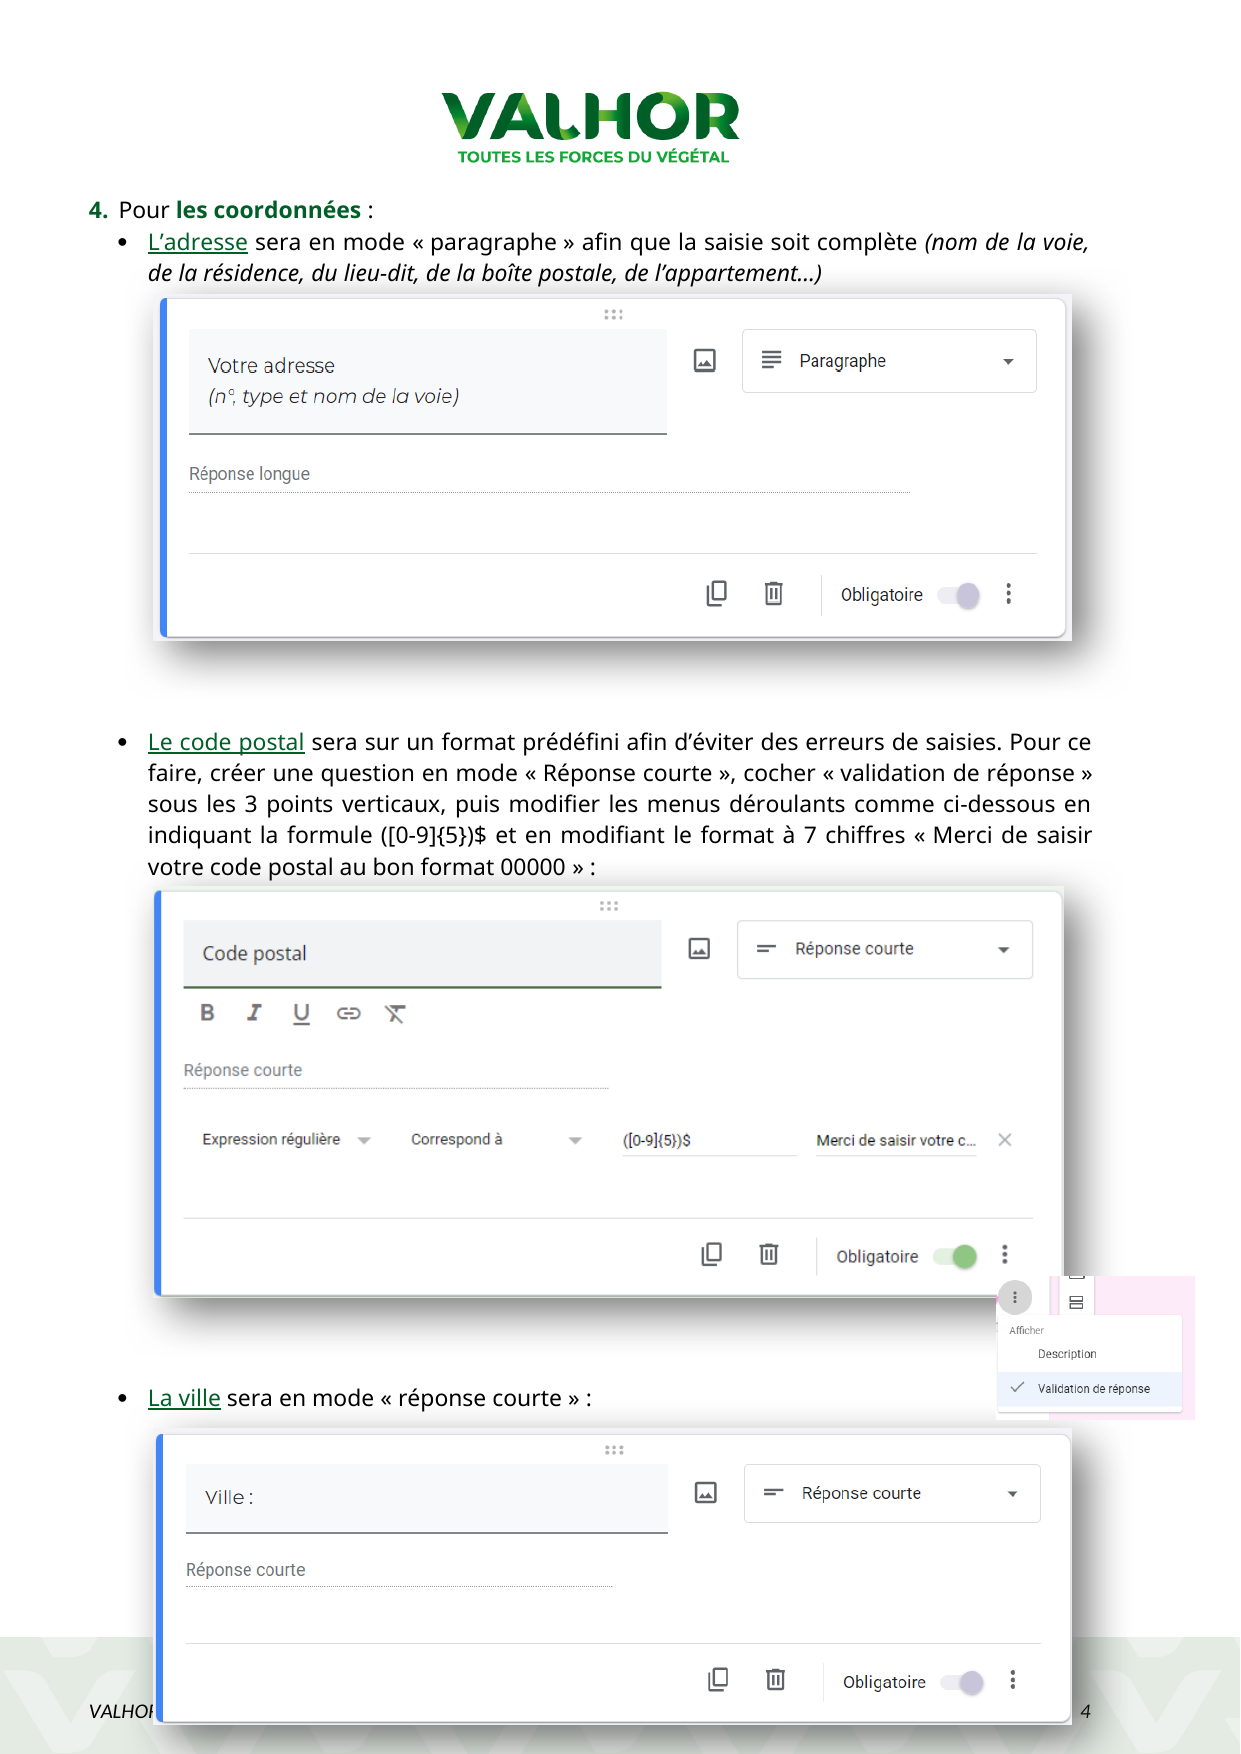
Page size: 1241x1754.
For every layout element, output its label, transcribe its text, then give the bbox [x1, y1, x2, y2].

picture [438, 88, 743, 164]
list L’adresse sera en mode « paragraphe » afin que la saisie soit complète (nom de la voie, de la résidence, du lieu-dit, de la boîte postale, de l’appartement…) [118, 226, 1092, 288]
picture [0, 1428, 1241, 1754]
list Le code postal sera sur un format prédéfini afin d’éviter des erreurs de saisies. Pour ce faire, créer une question en mode « Réponse courte », cocher « validation de réponse » sous les 3 points verticaux, puis modifier les menus déroulants comme ci-dessous en indiquant la formule ([0-9]{5})$ et en modifiant le format à 7 chiffres « Merci de saisir votre code postal au bon format 00000 » : [118, 726, 1092, 882]
list La ville sera en mode « réponse courte » : [118, 1382, 996, 1413]
list Pour les coordonnées : [89, 194, 1092, 226]
picture [153, 886, 1195, 1420]
picture [153, 294, 1072, 641]
